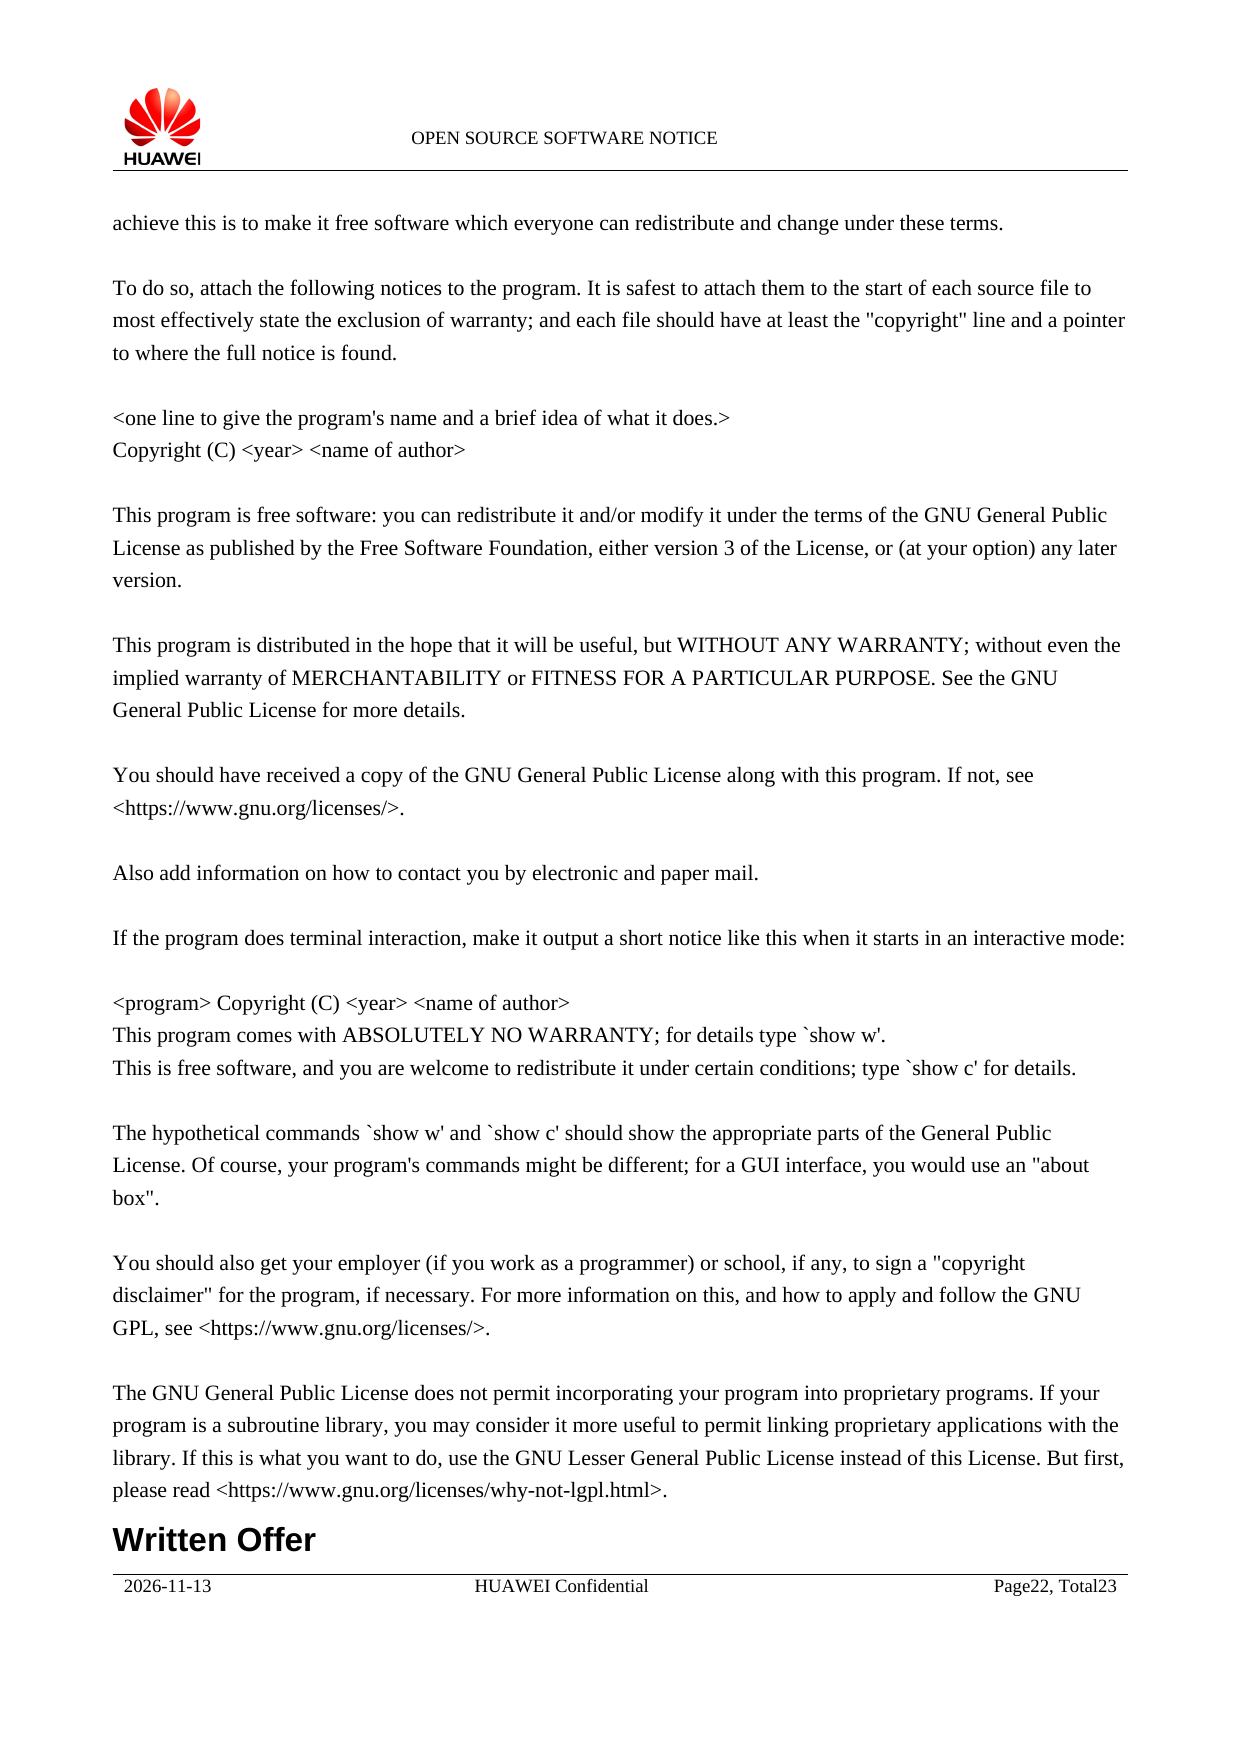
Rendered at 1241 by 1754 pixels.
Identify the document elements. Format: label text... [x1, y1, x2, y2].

text Written Offer [112, 1506, 1128, 1571]
picture [124, 88, 201, 165]
